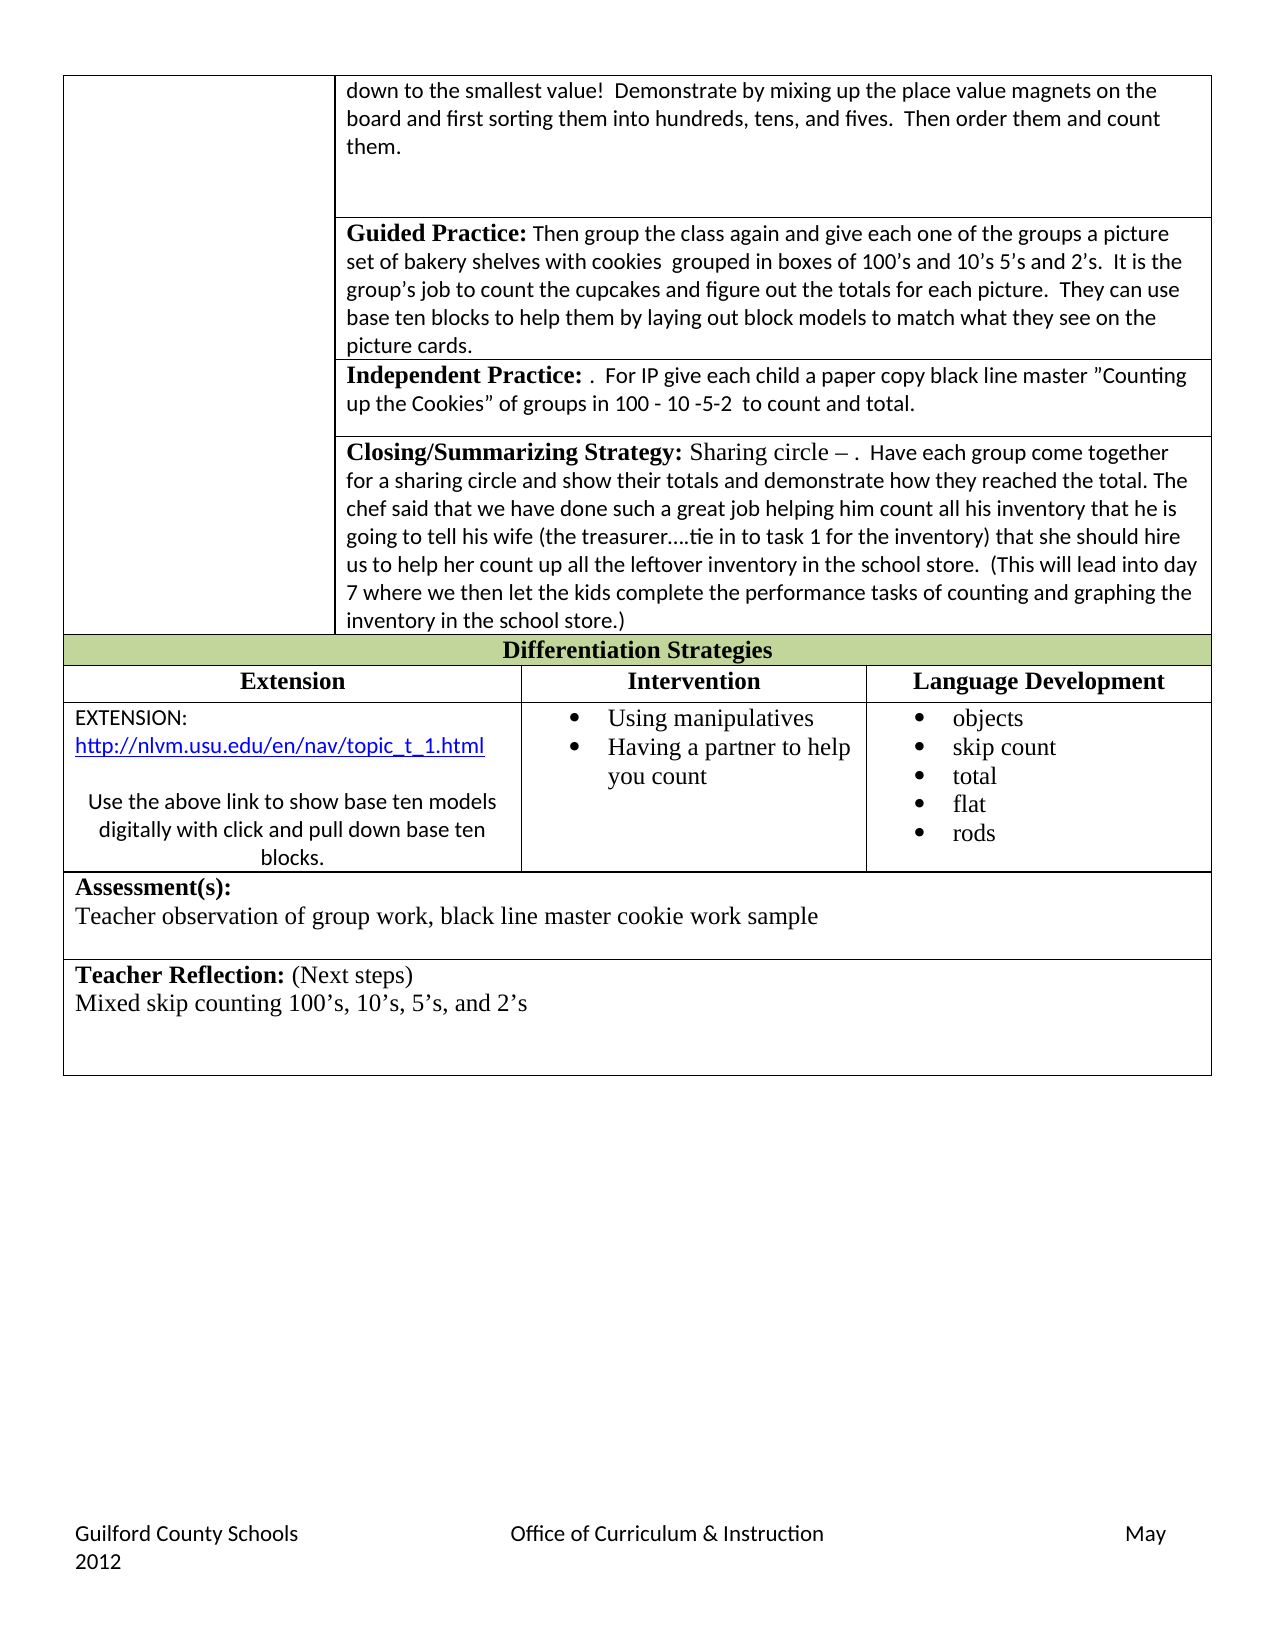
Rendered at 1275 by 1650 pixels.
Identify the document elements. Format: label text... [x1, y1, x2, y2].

table_cell objects skip count total flat rods [867, 703, 1211, 871]
table_cell Using manipulatives Having a partner to help you count [522, 703, 866, 871]
table_cell Extension [64, 666, 521, 702]
table_cell Independent Practice: . For IP give each child a paper copy black line master ”Counting up the Cookies” of groups in 100 - 10 -5-2 to count and total. [336, 360, 1211, 436]
table_cell Intervention [522, 666, 866, 702]
table_cell Assessment(s): Teacher observation of group work, black line master cookie work sample [64, 873, 1211, 959]
table_cell Closing/Summarizing Strategy: Sharing circle – . Have each group come together for a sharing circle and show their totals and demonstrate how they reached the total. The chef said that we have done such a great job helping him count all his inventory that he is going to tell his wife (the treasurer….tie in to task 1 for the inventory) that she should hire us to help her count up all the leftover inventory in the school store. (This will lead into day 7 where we then let the kids complete the performance tasks of counting and graphing the inventory in the school store.) [336, 437, 1211, 634]
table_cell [336, 76, 1211, 217]
table_cell Teacher Reflection: (Next steps) Mixed skip counting 100’s, 10’s, 5’s, and 2’s [64, 960, 1211, 1075]
table_cell Differentiation Strategies [64, 635, 1211, 665]
table_cell EXTENSION: http://nlvm.usu.edu/en/nav/topic_t_1.html Use the above link to show base ten models digitally with click and pull down base ten blocks. [64, 703, 521, 871]
table_cell Language Development [867, 666, 1211, 702]
table_cell Guided Practice: Then group the class again and give each one of the groups a picture set of bakery shelves with cookies grouped in boxes of 100’s and 10’s 5’s and 2’s. It is the group’s job to count the cupcakes and figure out the totals for each picture. They can use base ten blocks to help them by laying out block models to match what they see on the picture cards. [336, 218, 1211, 359]
